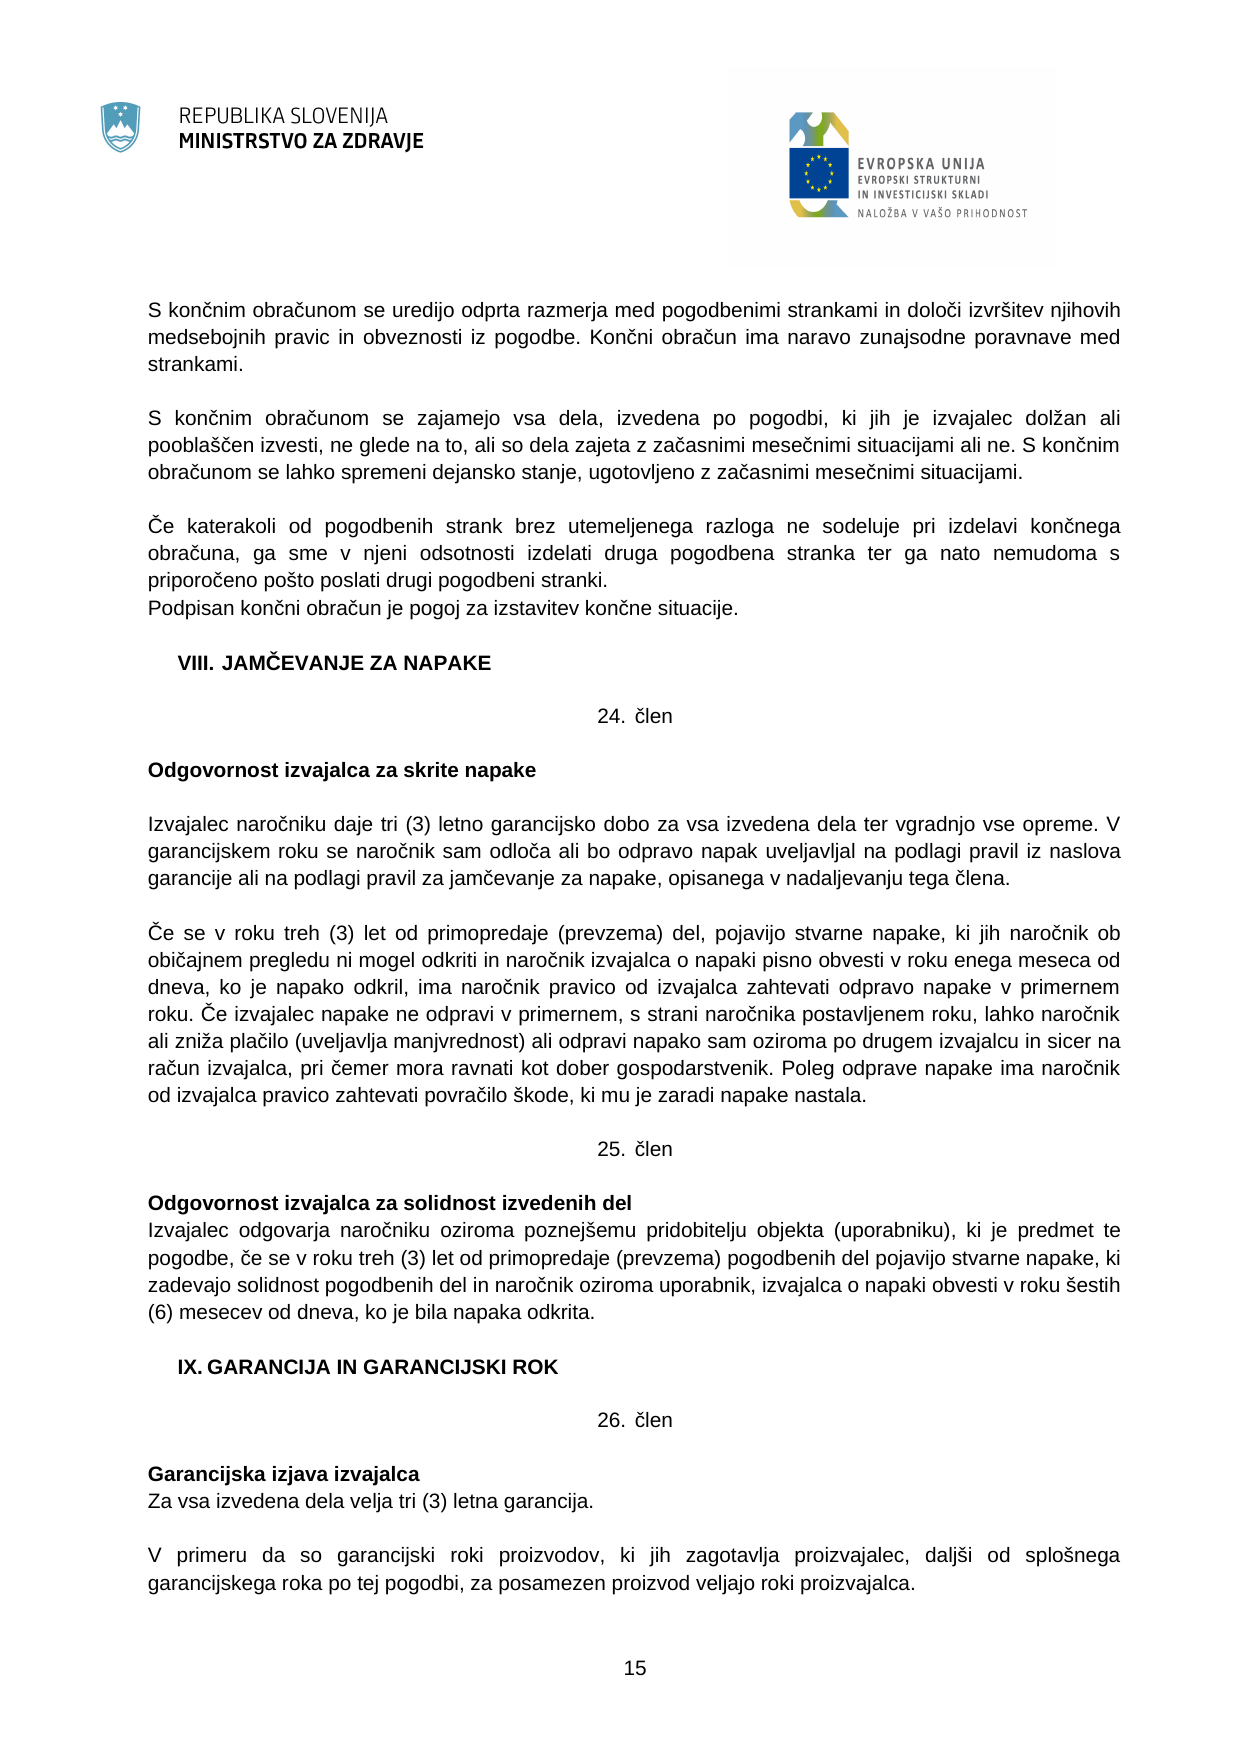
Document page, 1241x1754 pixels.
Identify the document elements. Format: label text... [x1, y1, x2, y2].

text Izvajalec naročniku daje tri (3) letno garancijsko dobo za vsa izvedena dela ter vgradnjo vse opreme. V garancijskem roku se naročnik sam odloča ali bo odpravo napak uveljavljal na podlagi pravil iz naslova garancije ali na podlagi pravil za jamčevanje za napake, opisanega v nadaljevanju tega člena. [148, 810, 1122, 891]
picture [728, 67, 1057, 268]
text Podpisan končni obračun je pogoj za izstavitev končne situacije. [148, 593, 1122, 620]
text Za vsa izvedena dela velja tri (3) letna garancija. [148, 1487, 1122, 1514]
text Izvajalec odgovarja naročniku oziroma poznejšemu pridobitelju objekta (uporabniku), ki je predmet te pogodbe, če se v roku treh (3) let od primopredaje (prevzema) pogodbenih del pojavijo stvarne napake, ki zadevajo solidnost pogodbenih del in naročnik oziroma uporabnik, izvajalca o napaki obvesti v roku šestih (6) mesecev od dneva, ko je bila napaka odkrita. [148, 1216, 1122, 1324]
text Odgovornost izvajalca za skrite napake [148, 756, 1122, 783]
list člen [148, 1135, 1122, 1162]
text Če se v roku treh (3) let od primopredaje (prevzema) del, pojavijo stvarne napake, ki jih naročnik ob običajnem pregledu ni mogel odkriti in naročnik izvajalca o napaki pisno obvesti v roku enega meseca od dneva, ko je napako odkril, ima naročnik pravico od izvajalca zahtevati odpravo napake v primernem roku. Če izvajalec napake ne odpravi v primernem, s strani naročnika postavljenem roku, lahko naročnik ali zniža plačilo (uveljavlja manjvrednost) ali odpravi napako sam oziroma po drugem izvajalcu in sicer na račun izvajalca, pri čemer mora ravnati kot dober gospodarstvenik. Poleg odprave napake ima naročnik od izvajalca pravico zahtevati povračilo škode, ki mu je zaradi napake nastala. [148, 918, 1122, 1108]
text Garancijska izjava izvajalca [148, 1460, 1122, 1487]
text Če katerakoli od pogodbenih strank brez utemeljenega razloga ne sodeluje pri izdelavi končnega obračuna, ga sme v njeni odsotnosti izdelati druga pogodbena stranka ter ga nato nemudoma s priporočeno pošto poslati drugi pogodbeni stranki. [148, 512, 1122, 593]
text V primeru da so garancijski roki proizvodov, ki jih zagotavlja proizvajalec, daljši od splošnega garancijskega roka po tej pogodbi, za posamezen proizvod veljajo roki proizvajalca. [148, 1541, 1122, 1595]
list člen [148, 1406, 1122, 1433]
text S končnim obračunom se zajamejo vsa dela, izvedena po pogodbi, ki jih je izvajalec dolžan ali pooblaščen izvesti, ne glede na to, ali so dela zajeta z začasnimi mesečnimi situacijami ali ne. S končnim obračunom se lahko spremeni dejansko stanje, ugotovljeno z začasnimi mesečnimi situacijami. [148, 404, 1122, 485]
picture [1, 0, 711, 160]
list JAMČEVANJE ZA NAPAKE [177, 647, 1122, 674]
text Odgovornost izvajalca za solidnost izvedenih del [148, 1189, 1122, 1216]
list GARANCIJA IN GARANCIJSKI ROK [177, 1352, 1122, 1379]
list člen [148, 702, 1122, 729]
text S končnim obračunom se uredijo odprta razmerja med pogodbenimi strankami in določi izvršitev njihovih medsebojnih pravic in obveznosti iz pogodbe. Končni obračun ima naravo zunajsodne poravnave med strankami. [148, 295, 1122, 377]
